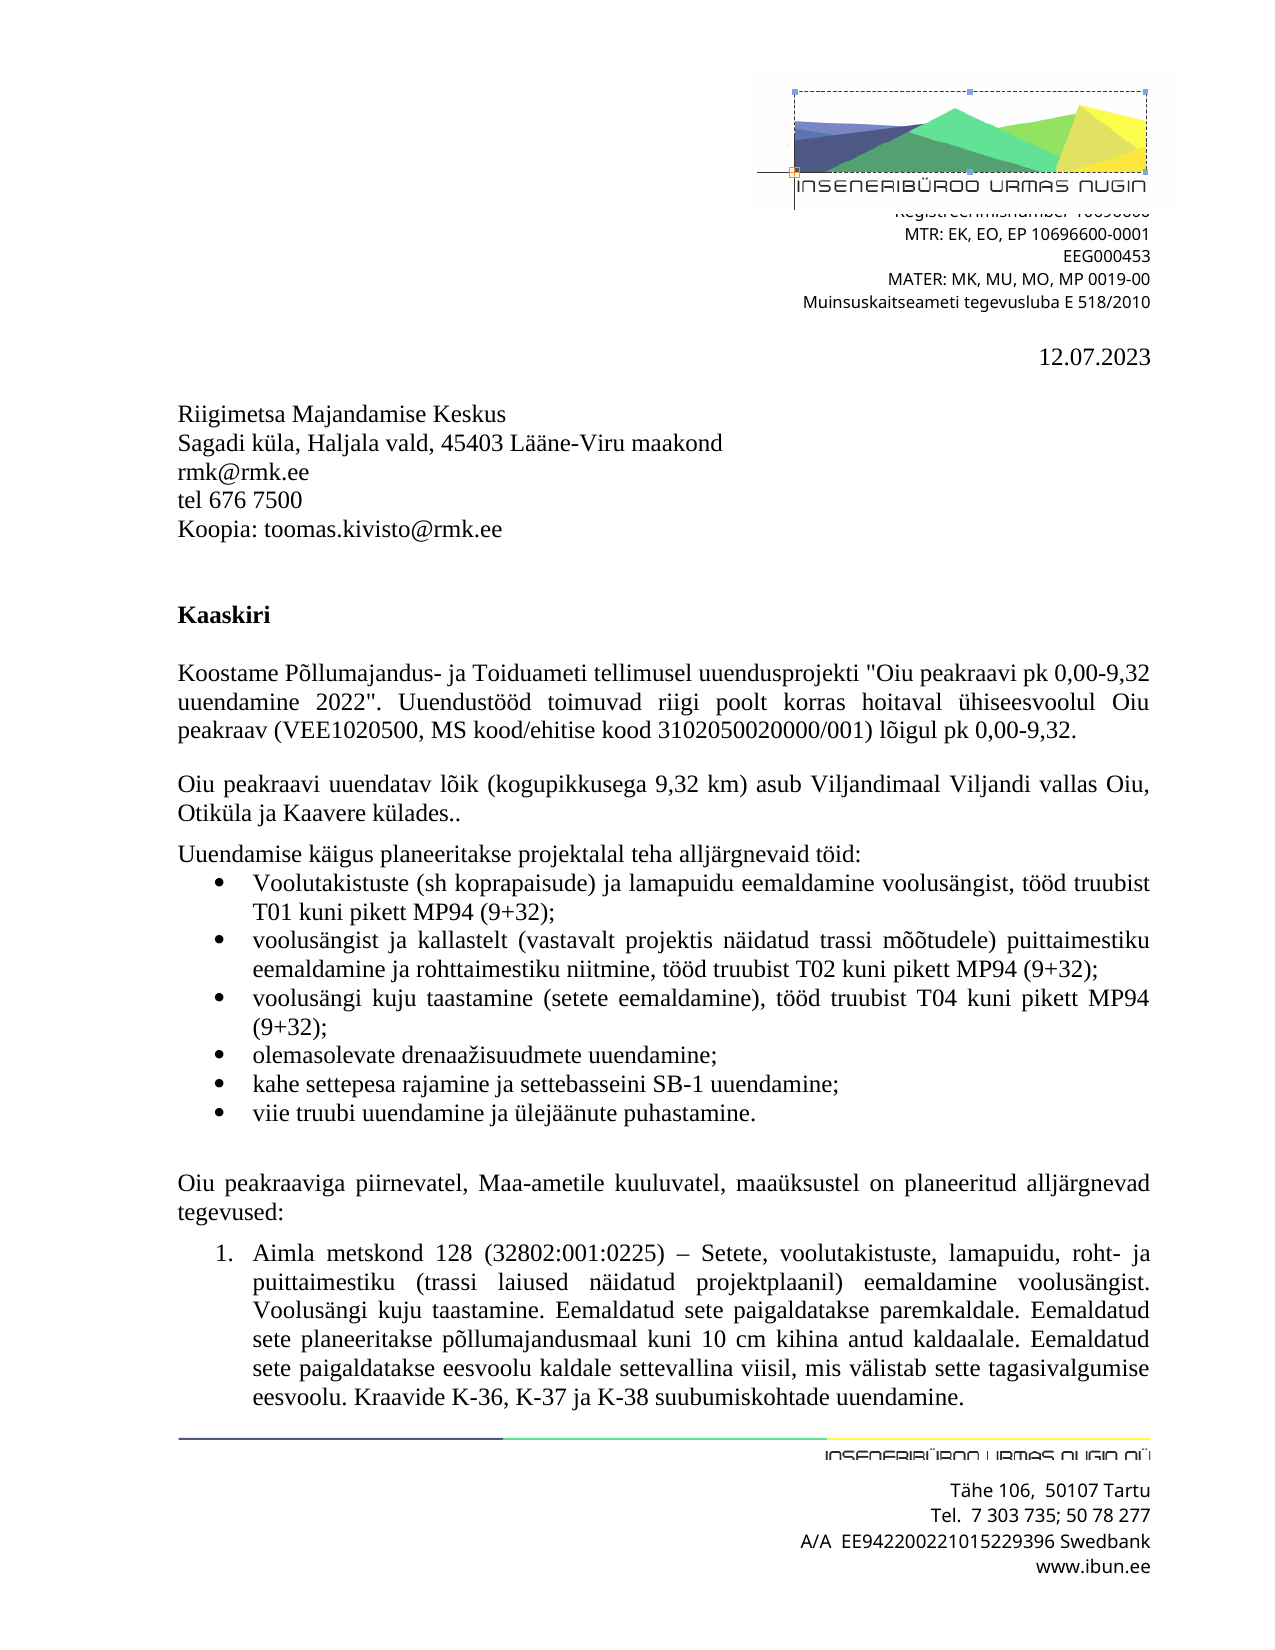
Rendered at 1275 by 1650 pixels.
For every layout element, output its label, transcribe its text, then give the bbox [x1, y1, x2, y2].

list Aimla metskond 128 (32802:001:0225) – Setete, voolutakistuste, lamapuidu, roht- ja puittaimestiku (trassi laiused näidatud projektplaanil) eemaldamine voolusängist. Voolusängi kuju taastamine. Eemaldatud sete paigaldatakse paremkaldale. Eemaldatud sete planeeritakse põllumajandusmaal kuni 10 cm kihina antud kaldaalale. Eemaldatud sete paigaldatakse eesvoolu kaldale settevallina viisil, mis välistab sette tagasivalgumise eesvoolu. Kraavide K-36, K-37 ja K-38 suubumiskohtade uuendamine. [215, 1238, 1151, 1411]
text Sagadi küla, Haljala vald, 45403 Lääne-Viru maakond rmk@rmk.ee tel 676 7500 [177, 428, 1151, 514]
text Koopia: toomas.kivisto@rmk.ee [177, 514, 1151, 543]
text Uuendamise käigus planeeritakse projektalal teha alljärgnevaid töid: [177, 839, 1151, 868]
text Koostame Põllumajandus- ja Toiduameti tellimusel uuendusprojekti "Oiu peakraavi pk 0,00-9,32 uuendamine 2022". Uuendustööd toimuvad riigi poolt korras hoitaval ühiseesvoolul Oiu peakraav (VEE1020500, MS kood/ehitise kood 3102050020000/001) lõigul pk 0,00-9,32. [177, 658, 1151, 744]
list viie truubi uuendamine ja ülejäänute puhastamine. [215, 1098, 1151, 1127]
picture [178, 1437, 1151, 1460]
text Oiu peakraaviga piirnevatel, Maa-ametile kuuluvatel, maaüksustel on planeeritud alljärgnevad tegevused: [177, 1168, 1151, 1226]
text Riigimetsa Majandamise Keskus [177, 399, 1151, 428]
list Voolutakistuste (sh koprapaisude) ja lamapuidu eemaldamine voolusängist, tööd truubist T01 kuni pikett MP94 (9+32); [215, 868, 1151, 926]
text Oiu peakraavi uuendatav lõik (kogupikkusega 9,32 km) asub Viljandimaal Viljandi vallas Oiu, Otiküla ja Kaavere külades.. [177, 769, 1151, 827]
list kahe settepesa rajamine ja settebasseini SB-1 uuendamine; [215, 1069, 1151, 1098]
list voolusängi kuju taastamine (setete eemaldamine), tööd truubist T04 kuni pikett MP94 (9+32); [215, 983, 1151, 1041]
picture [748, 67, 1182, 214]
list voolusängist ja kallastelt (vastavalt projektis näidatud trassi mõõtudele) puittaimestiku eemaldamine ja rohttaimestiku niitmine, tööd truubist T02 kuni pikett MP94 (9+32); [215, 926, 1151, 983]
text 12.07.2023 [177, 342, 1151, 371]
text Kaaskiri [177, 601, 1151, 629]
list olemasolevate drenaažisuudmete uuendamine; [215, 1041, 1151, 1069]
